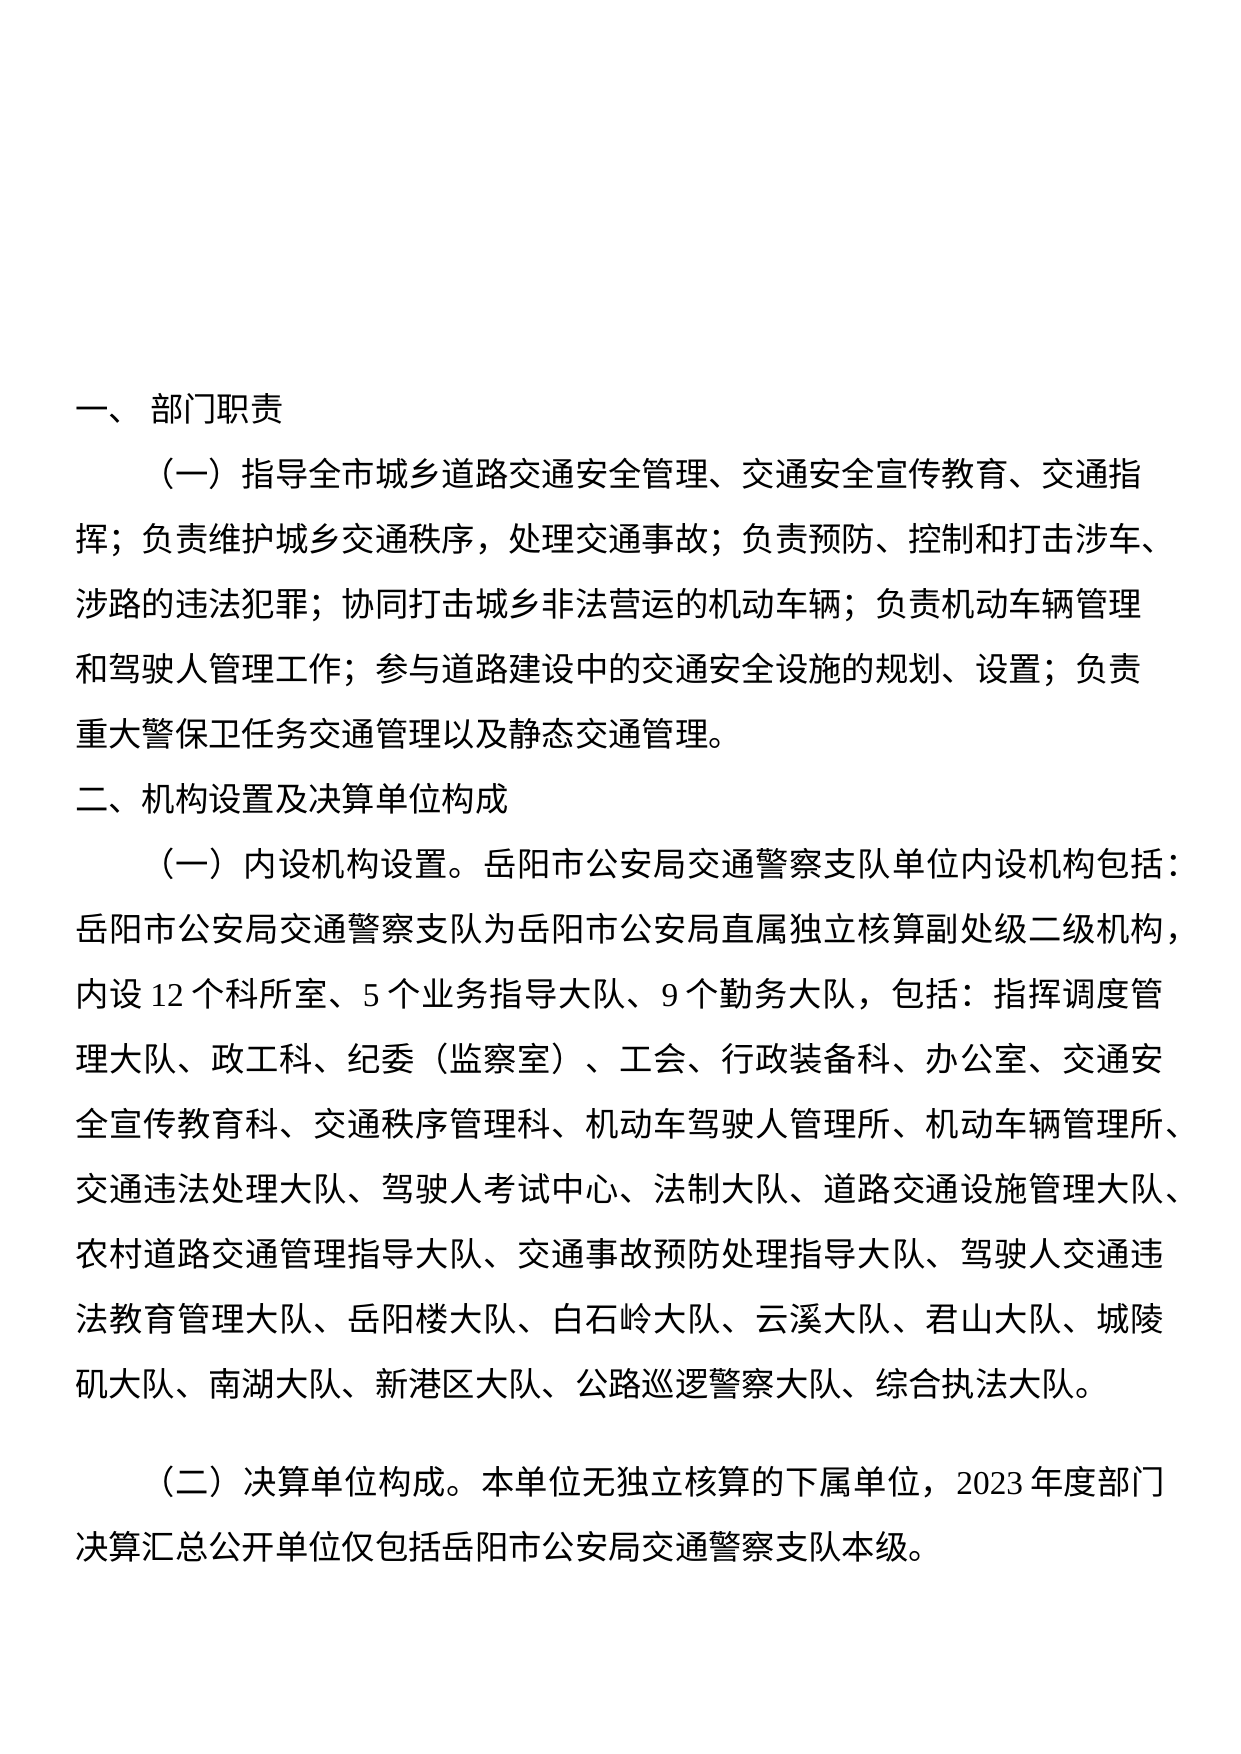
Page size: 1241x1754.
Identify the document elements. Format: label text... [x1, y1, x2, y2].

text 二、机构设置及决算单位构成 [75, 765, 1165, 830]
list （二）决算单位构成。本单位无独立核算的下属单位，2023年度部门决算汇总公开单位仅包括岳阳市公安局交通警察支队本级。 [75, 1447, 1165, 1577]
list 部门职责 [75, 375, 1165, 440]
list （一）内设机构设置。岳阳市公安局交通警察支队单位内设机构包括：岳阳市公安局交通警察支队为岳阳市公安局直属独立核算副处级二级机构，内设12个科所室、5个业务指导大队、9个勤务大队，包括：指挥调度管理大队、政工科、纪委（监察室）、工会、行政装备科、办公室、交通安全宣传教育科、交通秩序管理科、机动车驾驶人管理所、机动车辆管理所、交通违法处理大队、驾驶人考试中心、法制大队、道路交通设施管理大队、农村道路交通管理指导大队、交通事故预防处理指导大队、驾驶人交通违法教育管理大队、岳阳楼大队、白石岭大队、云溪大队、君山大队、城陵矶大队、南湖大队、新港区大队、公路巡逻警察大队、综合执法大队。 [75, 830, 1165, 1415]
text （一）指导全市城乡道路交通安全管理、交通安全宣传教育、交通指挥；负责维护城乡交通秩序，处理交通事故；负责预防、控制和打击涉车、涉路的违法犯罪；协同打击城乡非法营运的机动车辆；负责机动车辆管理和驾驶人管理工作；参与道路建设中的交通安全设施的规划、设置；负责重大警保卫任务交通管理以及静态交通管理。 [75, 440, 1165, 765]
